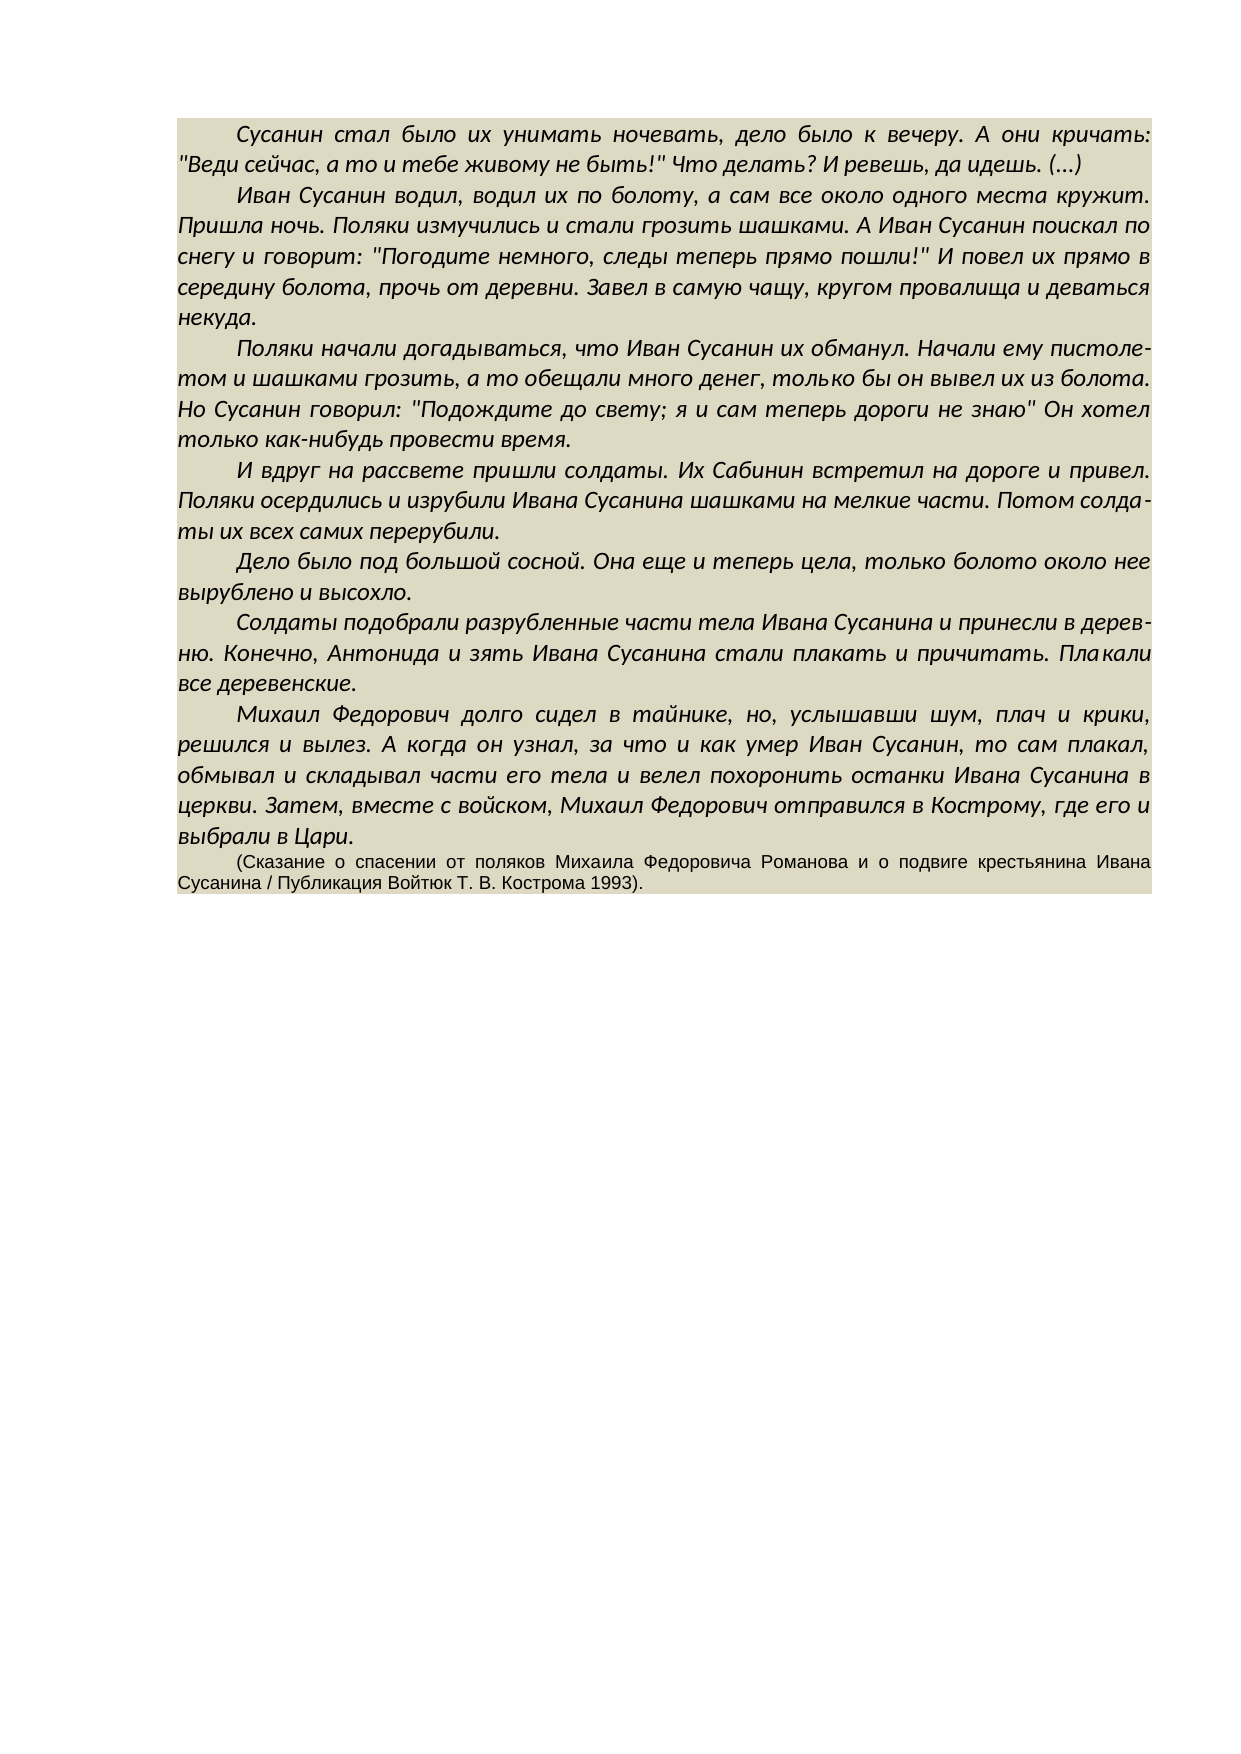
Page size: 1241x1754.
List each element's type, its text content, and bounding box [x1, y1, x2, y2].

text Иван Сусанин водил, водил их по болоту, а сам все около одного места кружит. Пришла ночь. Поляки измучились и стали грозить шашками. А Иван Сусанин поискал по снегу и говорит: "Погодите немного, следы теперь прямо пошли!" И повел их прямо в середину болота, прочь от деревни. Завел в самую чащу, кругом провалища и деваться некуда. [177, 179, 1152, 332]
text Михаил Федорович долго сидел в тайнике, но, услышавши шум, плач и крики, решился и вылез. А когда он узнал, за что и как умер Иван Сусанин, то сам плакал, обмывал и складывал части его тела и велел похоронить останки Ивана Сусанина в церкви. Затем, вместе с войском, Михаил Федорович отправился в Кострому, где его и выбрали в Цари. [177, 698, 1152, 851]
text Солдаты подобрали разрубленные части тела Ивана Сусанина и принесли в деревню. Конечно, Антонида и зять Ивана Сусанина стали плакать и причитать. Плакали все деревенские. [177, 606, 1152, 698]
text (Сказание о спасении от поляков Михаила Федоровича Романова и о подвиге крестьянина Ивана Сусанина / Публикация Войтюк Т. В. Кострома 1993). [177, 851, 1152, 894]
text Сусанин стал было их унимать ночевать, дело было к вечеру. А они кричать: "Веди сейчас, а то и тебе живому не быть!" Что делать? И ревешь, да идешь. (...) [177, 118, 1152, 179]
text И вдруг на рассвете пришли солдаты. Их Сабинин встретил на дороге и привел. Поляки осердились и изрубили Ивана Сусанина шашками на мелкие части. Потом солдаты их всех самих перерубили. [177, 454, 1152, 545]
text Поляки начали догадываться, что Иван Сусанин их обманул. Начали ему пистолетом и шашками грозить, а то обещали много денег, только бы он вывел их из болота. Но Сусанин говорил: "Подождите до свету; я и сам теперь дороги не знаю" Он хотел только как-нибудь провести время. [177, 332, 1152, 454]
text Дело было под большой сосной. Она еще и теперь цела, только болото около нее вырублено и высохло. [177, 545, 1152, 606]
